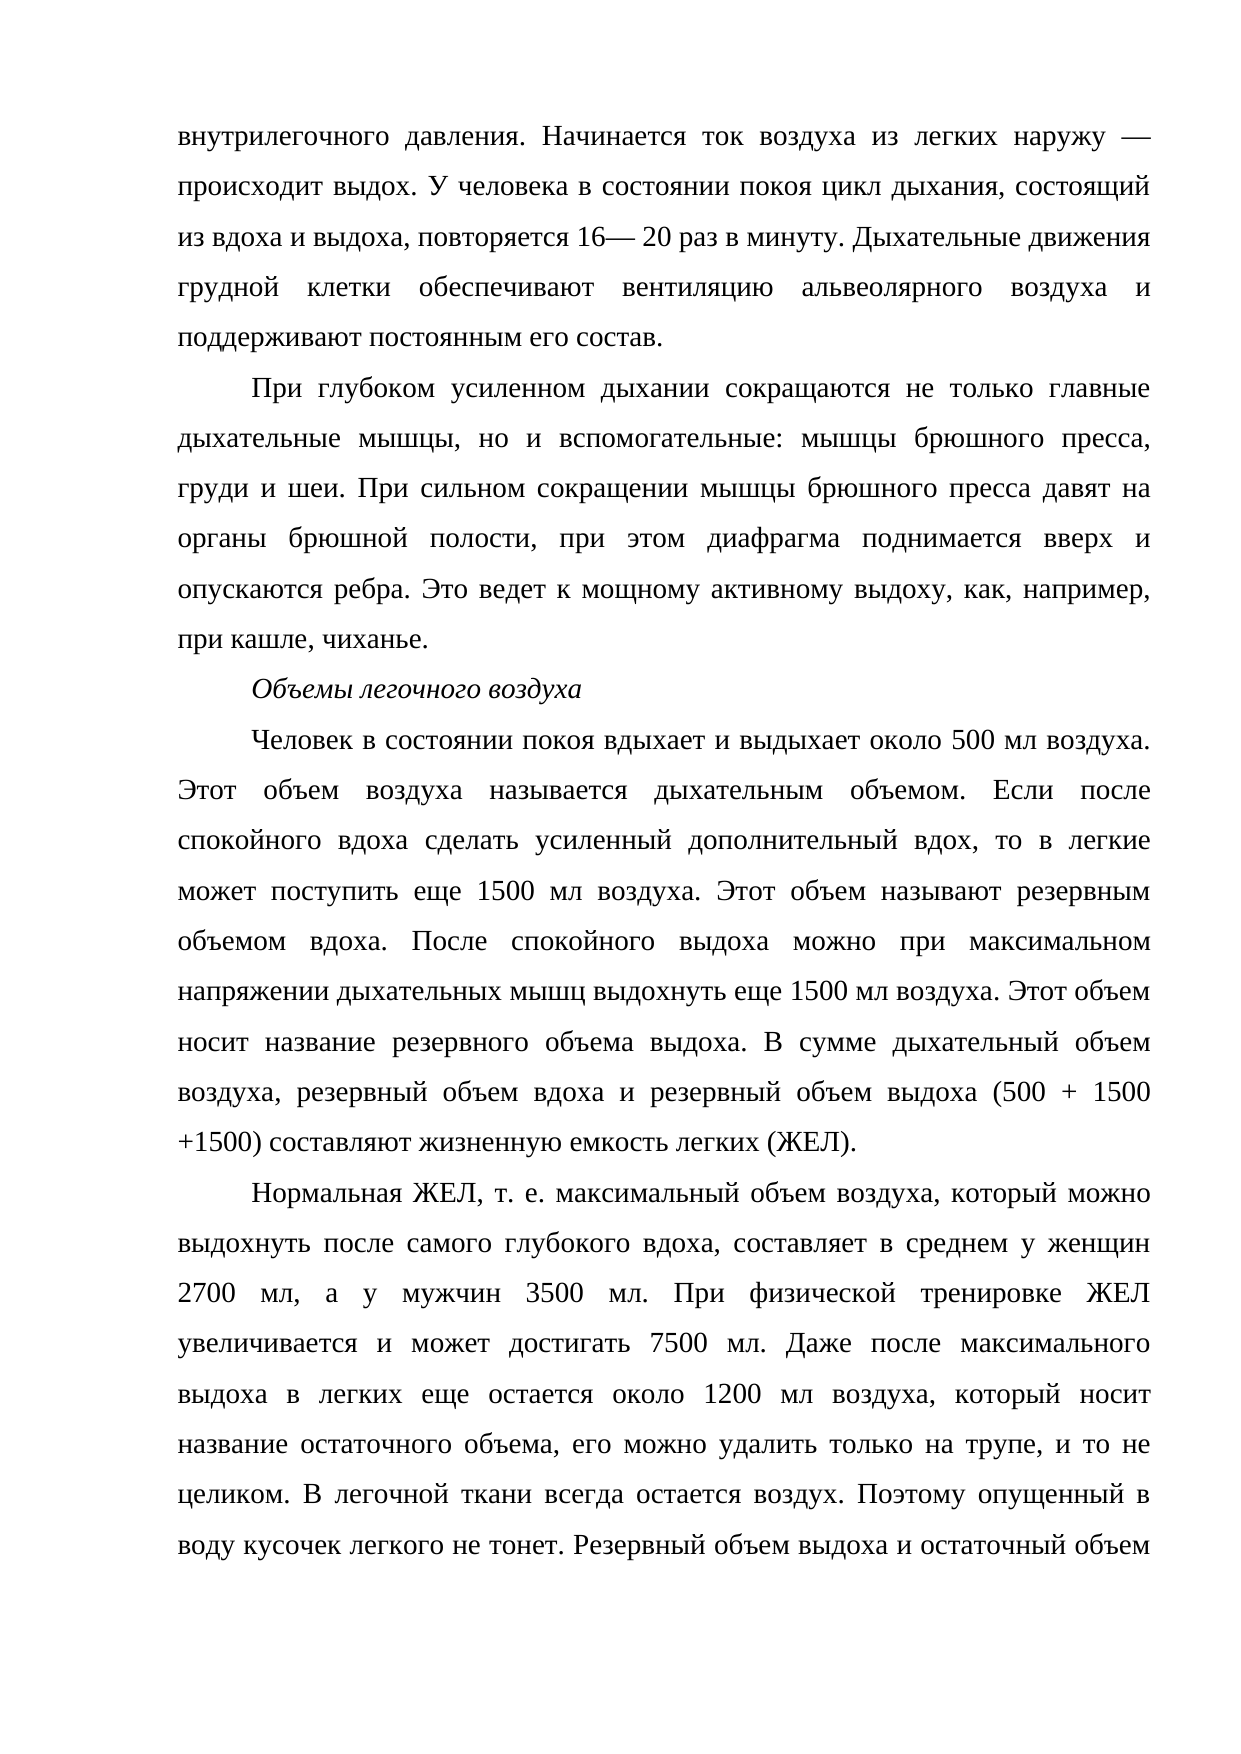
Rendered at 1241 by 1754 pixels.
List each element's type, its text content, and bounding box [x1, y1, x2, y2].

text Человек в состоянии покоя вдыхает и выдыхает около 500 мл воздуха. Этот объем воздуха называется дыхательным объемом. Если после спокойного вдоха сделать усиленный дополнительный вдох, то в легкие может поступить еще 1500 мл воздуха. Этот объем называют резервным объемом вдоха. После спокойного выдоха можно при максимальном напряжении дыхательных мышц выдохнуть еще 1500 мл воздуха. Этот объем носит название резервного объема выдоха. В сумме дыхательный объем воздуха, резервный объем вдоха и резервный объем выдоха (500 + 1500 +1500) составляют жизненную емкость легких (ЖЕЛ). [177, 722, 1152, 1158]
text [177, 1175, 1152, 1560]
text При глубоком усиленном дыхании сокращаются не только главные дыхательные мышцы, но и вспомогательные: мышцы брюшного пресса, груди и шеи. При сильном сокращении мышцы брюшного пресса давят на органы брюшной полости, при этом диафрагма поднимается вверх и опускаются ребра. Это ведет к мощному активному выдоху, как, например, при кашле, чиханье. [177, 370, 1152, 655]
text Объемы легочного воздуха [251, 672, 1152, 705]
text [177, 118, 1152, 353]
